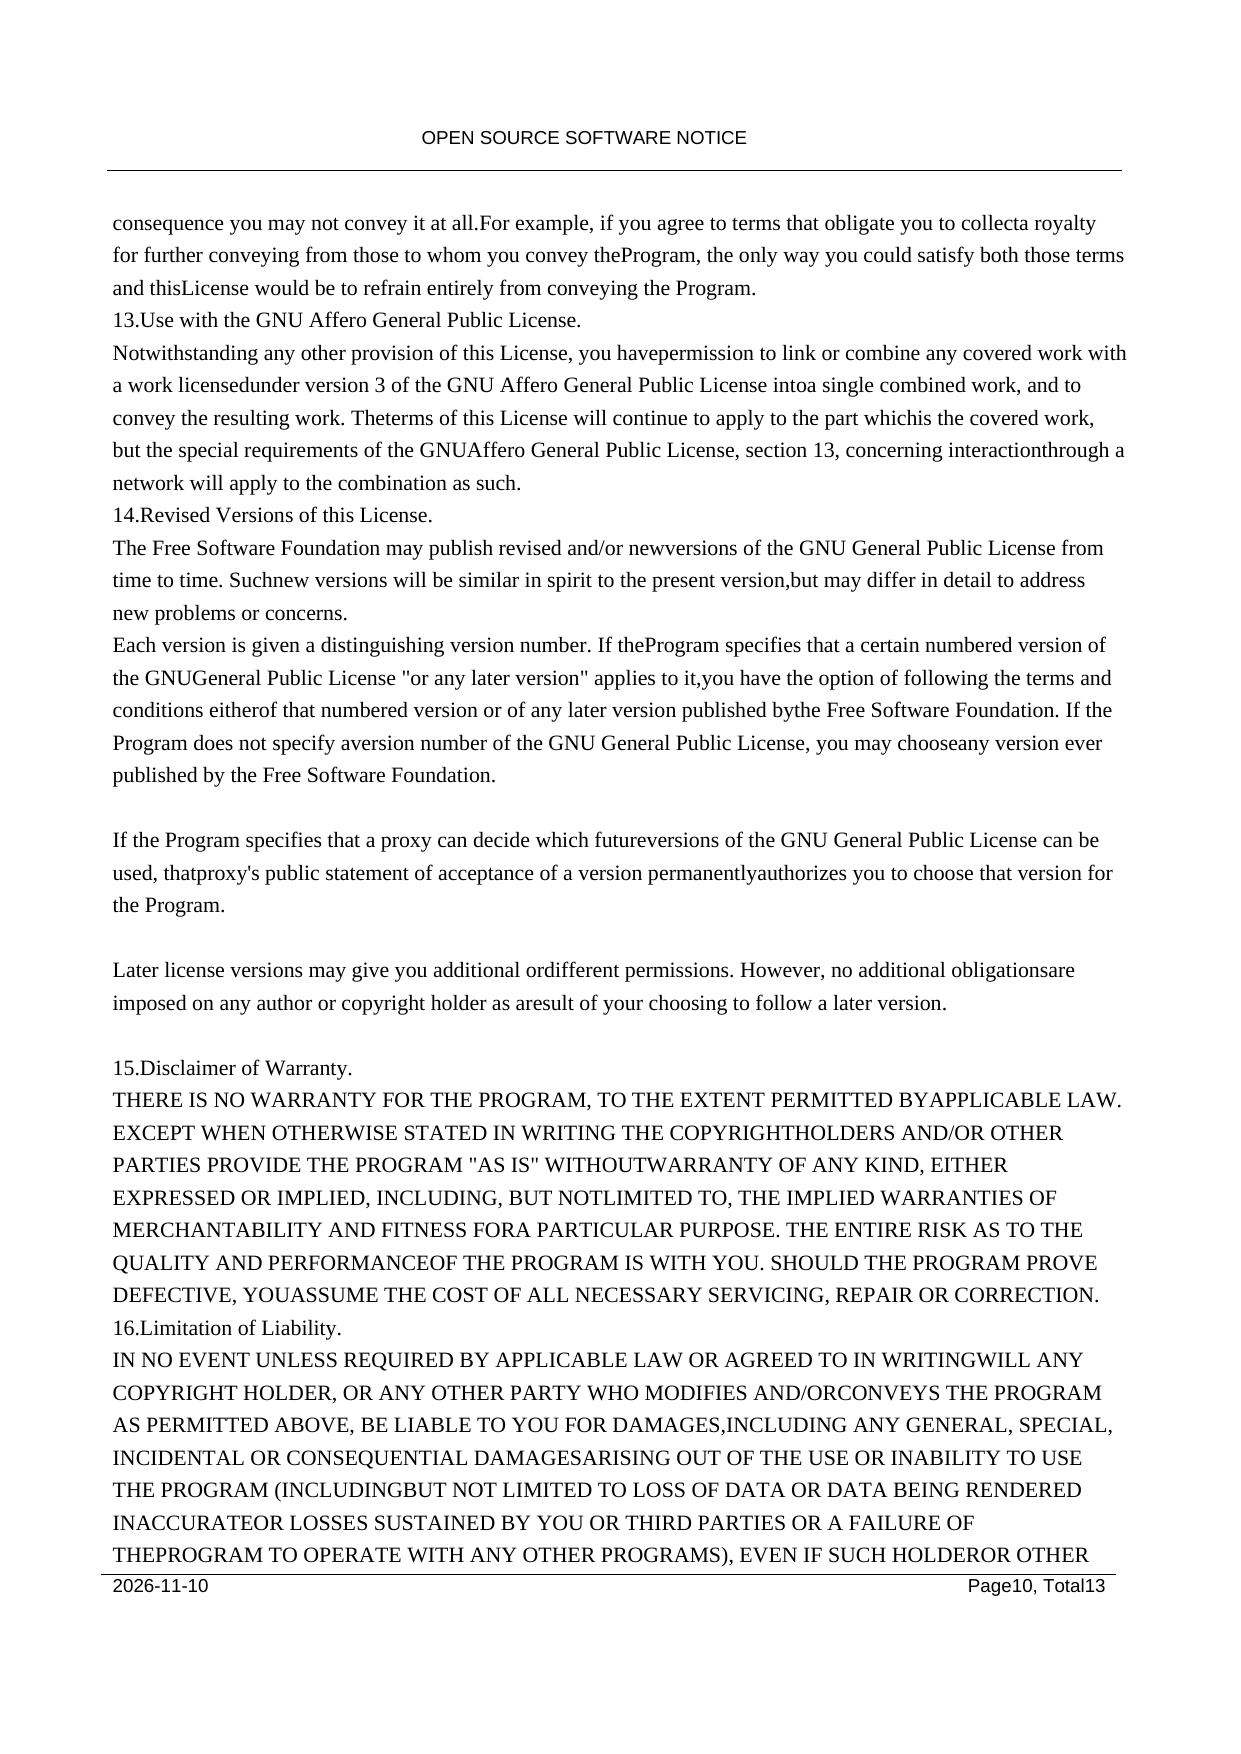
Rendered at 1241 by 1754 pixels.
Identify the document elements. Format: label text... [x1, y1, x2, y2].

text 14.Revised Versions of this License. [112, 499, 1128, 531]
text 16.Limitation of Liability. [112, 1311, 1128, 1344]
text Later license versions may give you additional ordifferent permissions. However, no additional obligationsare imposed on any author or copyright holder as aresult of your choosing to follow a later version. [112, 954, 1128, 1019]
text Each version is given a distinguishing version number. If theProgram specifies that a certain numbered version of the GNUGeneral Public License "or any later version" applies to it,you have the option of following the terms and conditions eitherof that numbered version or of any later version published bythe Free Software Foundation. If the Program does not specify aversion number of the GNU General Public License, you may chooseany version ever published by the Free Software Foundation. [112, 629, 1128, 791]
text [112, 206, 1128, 304]
text 13.Use with the GNU Affero General Public License. [112, 304, 1128, 336]
text 15.Disclaimer of Warranty. [112, 1051, 1128, 1084]
text If the Program specifies that a proxy can decide which futureversions of the GNU General Public License can be used, thatproxy's public statement of acceptance of a version permanentlyauthorizes you to choose that version for the Program. [112, 824, 1128, 921]
text THERE IS NO WARRANTY FOR THE PROGRAM, TO THE EXTENT PERMITTED BYAPPLICABLE LAW. EXCEPT WHEN OTHERWISE STATED IN WRITING THE COPYRIGHTHOLDERS AND/OR OTHER PARTIES PROVIDE THE PROGRAM "AS IS" WITHOUTWARRANTY OF ANY KIND, EITHER EXPRESSED OR IMPLIED, INCLUDING, BUT NOTLIMITED TO, THE IMPLIED WARRANTIES OF MERCHANTABILITY AND FITNESS FORA PARTICULAR PURPOSE. THE ENTIRE RISK AS TO THE QUALITY AND PERFORMANCEOF THE PROGRAM IS WITH YOU. SHOULD THE PROGRAM PROVE DEFECTIVE, YOUASSUME THE COST OF ALL NECESSARY SERVICING, REPAIR OR CORRECTION. [112, 1084, 1128, 1311]
text Notwithstanding any other provision of this License, you havepermission to link or combine any covered work with a work licensedunder version 3 of the GNU Affero General Public License intoa single combined work, and to convey the resulting work. Theterms of this License will continue to apply to the part whichis the covered work, but the special requirements of the GNUAffero General Public License, section 13, concerning interactionthrough a network will apply to the combination as such. [112, 336, 1128, 499]
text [112, 1344, 1128, 1571]
text The Free Software Foundation may publish revised and/or newversions of the GNU General Public License from time to time. Suchnew versions will be similar in spirit to the present version,but may differ in detail to address new problems or concerns. [112, 531, 1128, 629]
